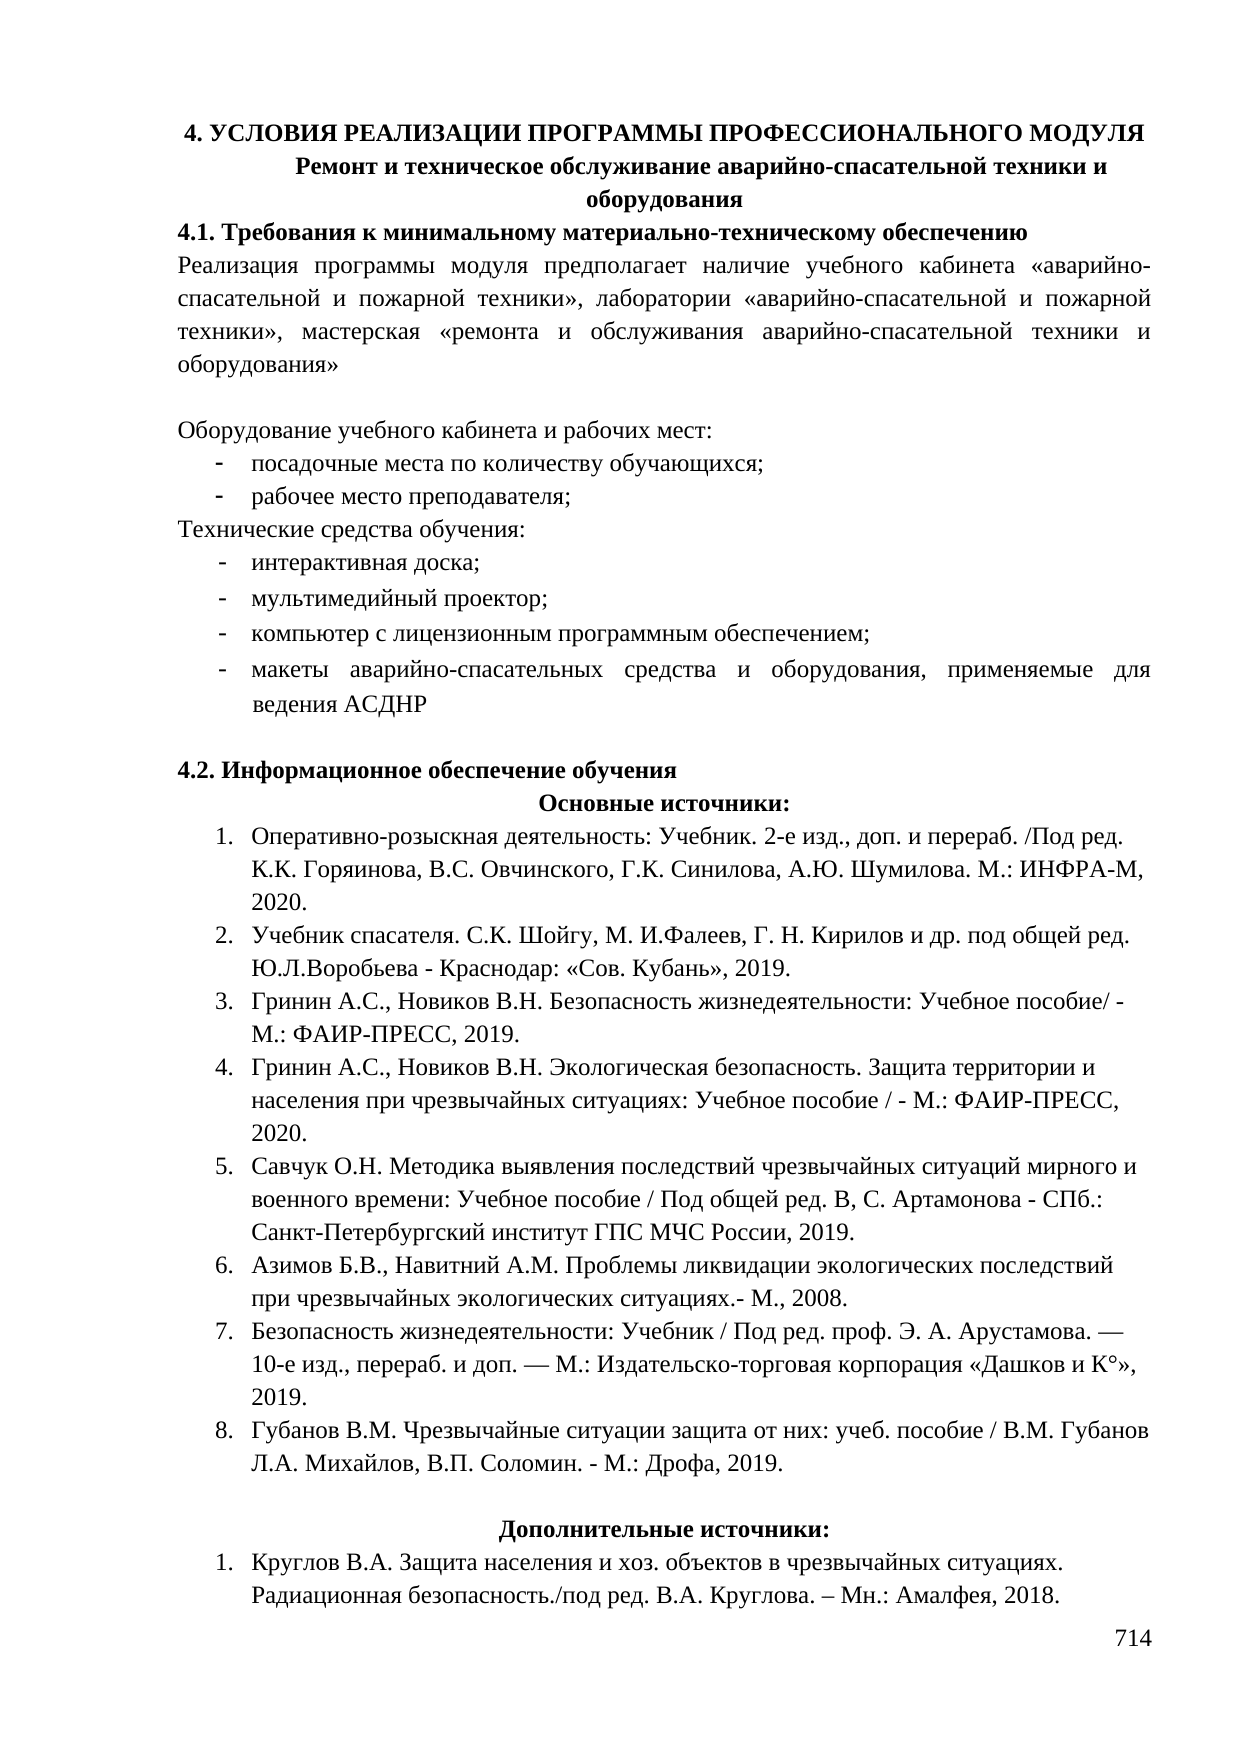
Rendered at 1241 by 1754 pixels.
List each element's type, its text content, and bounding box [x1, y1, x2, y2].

list рабочее место преподавателя; [215, 481, 1152, 510]
text Ремонт и техническое обслуживание аварийно-спасательной техники и оборудования [177, 151, 1152, 213]
list Савчук О.Н. Методика выявления последствий чрезвычайных ситуаций мирного и военного времени: Учебное пособие / Под общей ред. В, С. Артамонова - СПб.: Санкт-Петербургский институт ГПС МЧС России, 2019. [215, 1151, 1152, 1246]
list мультимедийный проектор; [215, 583, 1152, 614]
text 4.1. Требования к минимальному материально-техническому обеспечению [177, 217, 1152, 246]
list Оперативно-розыскная деятельность: Учебник. 2-е изд., доп. и перераб. /Под ред. К.К. Горяинова, В.С. Овчинского, Г.К. Синилова, А.Ю. Шумилова. М.: ИНФРА-М, 2020. [215, 821, 1152, 916]
text 4. условия реализации программы ПРОФЕССИОНАЛЬНОГО МОДУЛЯ [177, 118, 1152, 147]
list Учебник спасателя. С.К. Шойгу, М. И.Фалеев, Г. Н. Кирилов и др. под общей ред. Ю.Л.Воробьева - Краснодар: «Сов. Кубань», 2019. [215, 920, 1152, 982]
list Губанов В.М. Чрезвычайные ситуации защита от них: учеб. пособие / В.М. Губанов Л.А. Михайлов, В.П. Соломин. - М.: Дрофа, 2019. [215, 1415, 1152, 1477]
list посадочные места по количеству обучающихся; [215, 448, 1152, 477]
list компьютер с лицензионным программным обеспечением; [215, 618, 1152, 649]
list макеты аварийно-спасательных средства и оборудования, применяемые для ведения АСДНР [215, 654, 1152, 717]
list Круглов В.А. Защита населения и хоз. объектов в чрезвычайных ситуациях. Радиационная безопасность./под ред. В.А. Круглова. – Мн.: Амалфея, 2018. [215, 1547, 1152, 1609]
text 4.2. Информационное обеспечение обучения [177, 755, 1152, 783]
text Реализация программы модуля предполагает наличие учебного кабинета «аварийно-спасательной и пожарной техники», лаборатории «аварийно-спасательной и пожарной техники», мастерская «ремонта и обслуживания аварийно-спасательной техники и оборудования» [177, 250, 1152, 378]
list Гринин А.С., Новиков В.Н. Экологическая безопасность. Защита территории и населения при чрезвычайных ситуациях: Учебное пособие / - М.: ФАИР-ПРЕСС, 2020. [215, 1052, 1152, 1147]
list Гринин А.С., Новиков В.Н. Безопасность жизнедеятельности: Учебное пособие/ - М.: ФАИР-ПРЕСС, 2019. [215, 986, 1152, 1048]
text Технические средства обучения: [177, 514, 1152, 543]
text Дополнительные источники: [177, 1514, 1152, 1543]
text Основные источники: [177, 788, 1152, 817]
list Безопасность жизнедеятельности: Учебник / Под ред. проф. Э. А. Арустамова. — 10-е изд., перераб. и доп. — М.: Издательско-торговая корпорация «Дашков и К°», 2019. [215, 1316, 1152, 1411]
list интерактивная доска; [215, 547, 1152, 578]
list Азимов Б.В., Навитний А.М. Проблемы ликвидации экологических последствий при чрезвычайных экологических ситуациях.- М., 2008. [215, 1250, 1152, 1312]
text Оборудование учебного кабинета и рабочих мест: [177, 415, 1152, 444]
